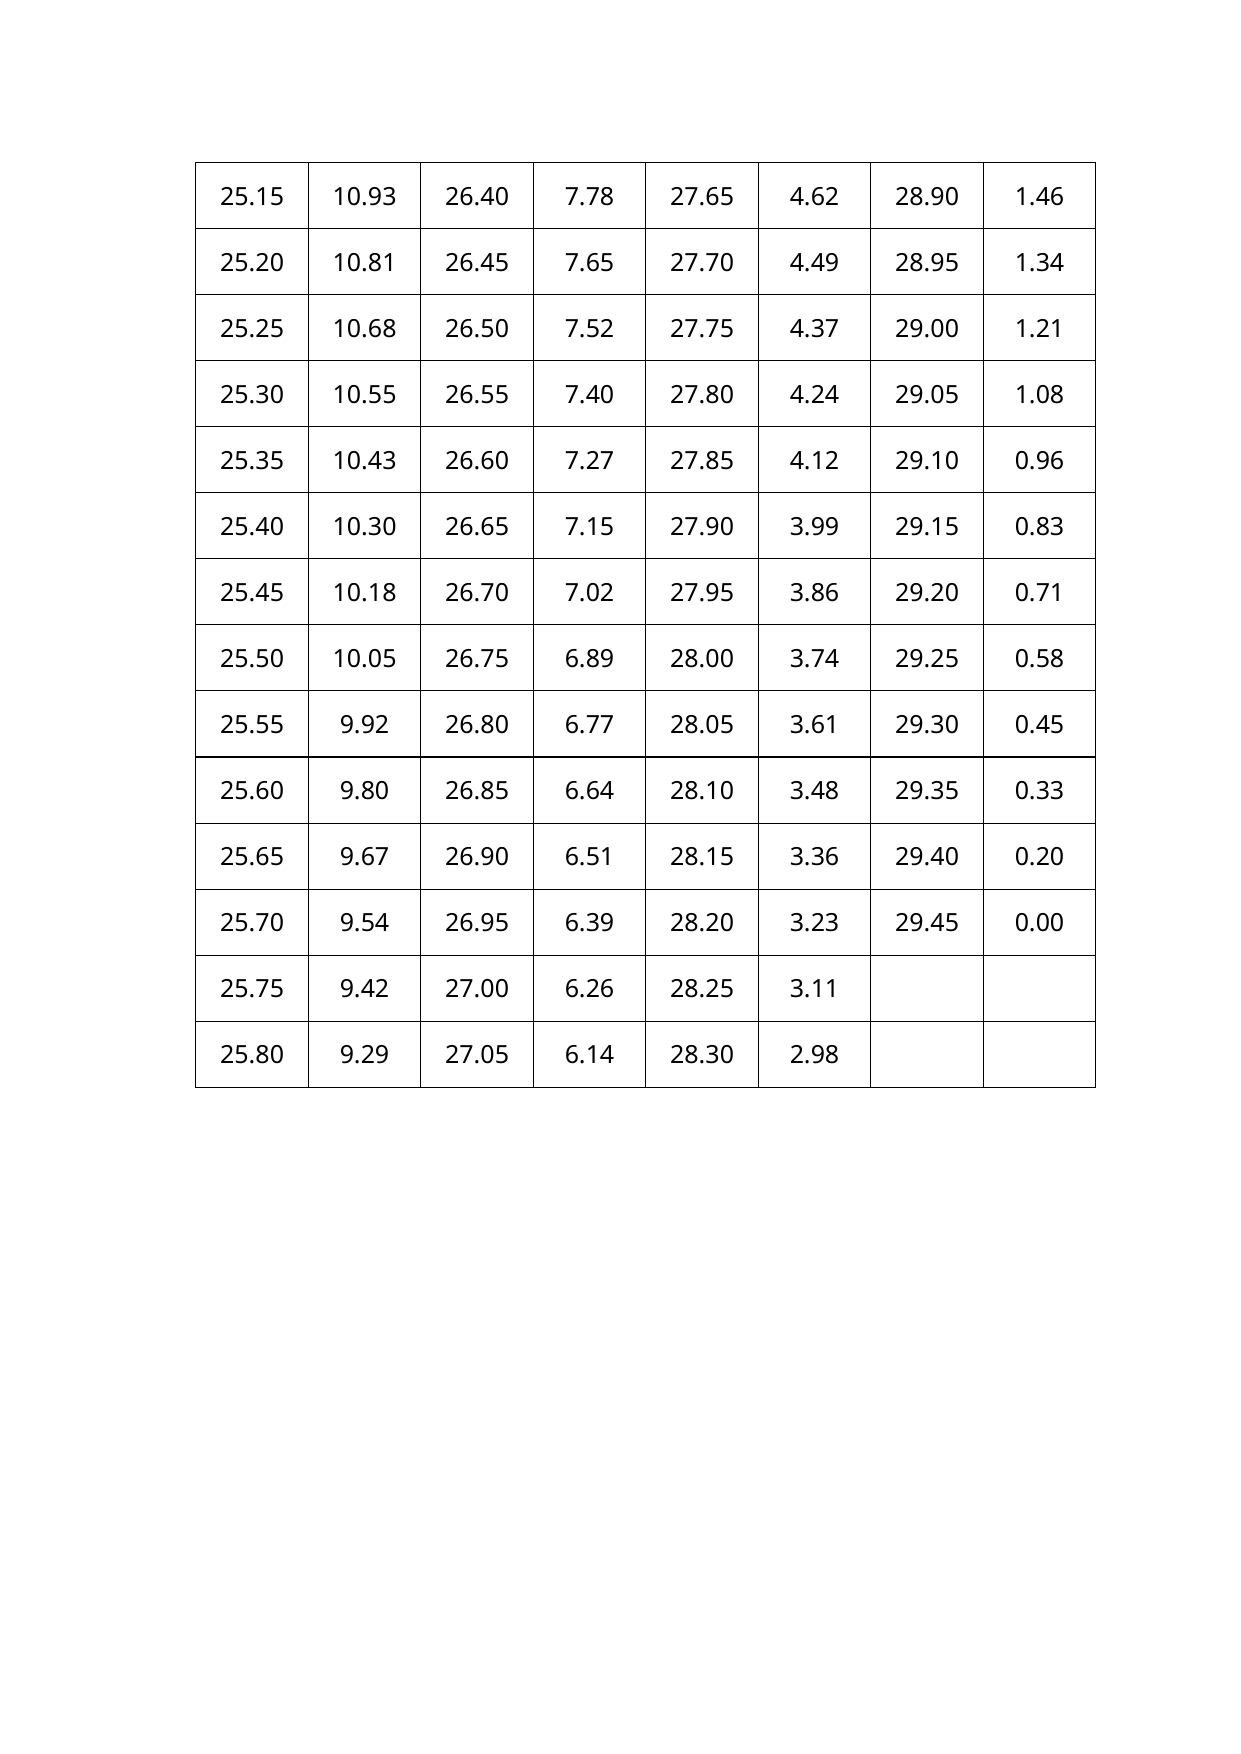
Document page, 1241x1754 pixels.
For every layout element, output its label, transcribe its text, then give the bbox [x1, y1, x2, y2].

table_cell 9.54 [309, 890, 420, 954]
table_cell 7.15 [534, 493, 645, 558]
table_cell 9.42 [309, 956, 420, 1021]
table_cell 10.30 [309, 493, 420, 558]
table_cell 10.18 [309, 559, 420, 624]
table_cell 6.51 [534, 824, 645, 888]
table_cell 28.95 [871, 229, 983, 294]
table_cell 26.50 [421, 295, 533, 360]
table_cell 29.20 [871, 559, 983, 624]
table_cell [871, 956, 983, 1021]
table_cell 7.78 [534, 163, 645, 228]
table_cell 25.45 [196, 559, 308, 624]
table_cell 27.05 [421, 1022, 533, 1087]
table_cell 10.43 [309, 427, 420, 492]
table_cell 25.15 [196, 163, 308, 228]
table_cell 29.40 [871, 824, 983, 888]
table_cell 29.00 [871, 295, 983, 360]
table_cell 25.65 [196, 824, 308, 888]
table_cell 7.40 [534, 361, 645, 426]
table_cell 9.67 [309, 824, 420, 888]
table_cell 1.46 [984, 163, 1095, 228]
table_cell 6.26 [534, 956, 645, 1021]
table_cell 28.20 [646, 890, 758, 954]
table_cell 27.65 [646, 163, 758, 228]
table_cell 7.27 [534, 427, 645, 492]
table_cell 6.14 [534, 1022, 645, 1087]
table_cell 25.30 [196, 361, 308, 426]
table_cell 10.05 [309, 625, 420, 690]
table_cell 28.90 [871, 163, 983, 228]
table_cell 29.05 [871, 361, 983, 426]
table_cell 28.15 [646, 824, 758, 888]
table_cell 9.92 [309, 691, 420, 756]
table_cell 25.40 [196, 493, 308, 558]
table_cell 26.90 [421, 824, 533, 888]
table_cell 25.80 [196, 1022, 308, 1087]
table_cell 28.30 [646, 1022, 758, 1087]
table_cell 27.80 [646, 361, 758, 426]
table_cell 27.90 [646, 493, 758, 558]
table_cell 10.81 [309, 229, 420, 294]
table_cell [984, 1022, 1095, 1087]
table_cell 2.98 [759, 1022, 870, 1087]
table_cell 6.64 [534, 758, 645, 822]
table_cell 26.95 [421, 890, 533, 954]
table_cell 3.48 [759, 758, 870, 822]
table_cell 29.30 [871, 691, 983, 756]
table_cell 1.08 [984, 361, 1095, 426]
table_cell 7.02 [534, 559, 645, 624]
table_cell 4.62 [759, 163, 870, 228]
table_cell 26.40 [421, 163, 533, 228]
table_cell 1.21 [984, 295, 1095, 360]
table_cell [871, 1022, 983, 1087]
table_cell 25.70 [196, 890, 308, 954]
table_cell 9.80 [309, 758, 420, 822]
table_cell 10.93 [309, 163, 420, 228]
table_cell 3.11 [759, 956, 870, 1021]
table_cell 3.74 [759, 625, 870, 690]
table_cell 27.95 [646, 559, 758, 624]
table_cell 0.58 [984, 625, 1095, 690]
table_cell 26.65 [421, 493, 533, 558]
table_cell 4.12 [759, 427, 870, 492]
table_cell 26.55 [421, 361, 533, 426]
table_cell 25.35 [196, 427, 308, 492]
table_cell 7.65 [534, 229, 645, 294]
table_cell 29.10 [871, 427, 983, 492]
table_cell 9.29 [309, 1022, 420, 1087]
table_cell 26.70 [421, 559, 533, 624]
table_cell 29.45 [871, 890, 983, 954]
table_cell 28.05 [646, 691, 758, 756]
table_cell 25.20 [196, 229, 308, 294]
table_cell 29.15 [871, 493, 983, 558]
table_cell 25.55 [196, 691, 308, 756]
table_cell 26.60 [421, 427, 533, 492]
table_cell 0.33 [984, 758, 1095, 822]
table_cell 6.39 [534, 890, 645, 954]
table_cell 7.52 [534, 295, 645, 360]
table_cell 26.85 [421, 758, 533, 822]
table_cell 3.86 [759, 559, 870, 624]
table_cell 4.24 [759, 361, 870, 426]
table_cell 29.35 [871, 758, 983, 822]
table_cell 29.25 [871, 625, 983, 690]
table_cell 28.10 [646, 758, 758, 822]
table_cell 6.77 [534, 691, 645, 756]
table_cell 28.25 [646, 956, 758, 1021]
table_cell 3.36 [759, 824, 870, 888]
table_cell 0.00 [984, 890, 1095, 954]
table_cell 27.70 [646, 229, 758, 294]
table_cell 28.00 [646, 625, 758, 690]
table_cell 26.75 [421, 625, 533, 690]
table_cell 0.45 [984, 691, 1095, 756]
table_cell 3.23 [759, 890, 870, 954]
table_cell 4.49 [759, 229, 870, 294]
table_cell 0.20 [984, 824, 1095, 888]
table_cell 3.99 [759, 493, 870, 558]
table_cell [984, 956, 1095, 1021]
table_cell 6.89 [534, 625, 645, 690]
table_cell 4.37 [759, 295, 870, 360]
table_cell 25.25 [196, 295, 308, 360]
table_cell 27.00 [421, 956, 533, 1021]
table_cell 25.75 [196, 956, 308, 1021]
table_cell 10.68 [309, 295, 420, 360]
table_cell 25.50 [196, 625, 308, 690]
table_cell 0.71 [984, 559, 1095, 624]
table_cell 3.61 [759, 691, 870, 756]
table_cell 26.45 [421, 229, 533, 294]
table_cell 25.60 [196, 758, 308, 822]
table_cell 10.55 [309, 361, 420, 426]
table_cell 0.83 [984, 493, 1095, 558]
table_cell 26.80 [421, 691, 533, 756]
table_cell 0.96 [984, 427, 1095, 492]
table_cell 27.85 [646, 427, 758, 492]
table_cell 27.75 [646, 295, 758, 360]
table_cell 1.34 [984, 229, 1095, 294]
